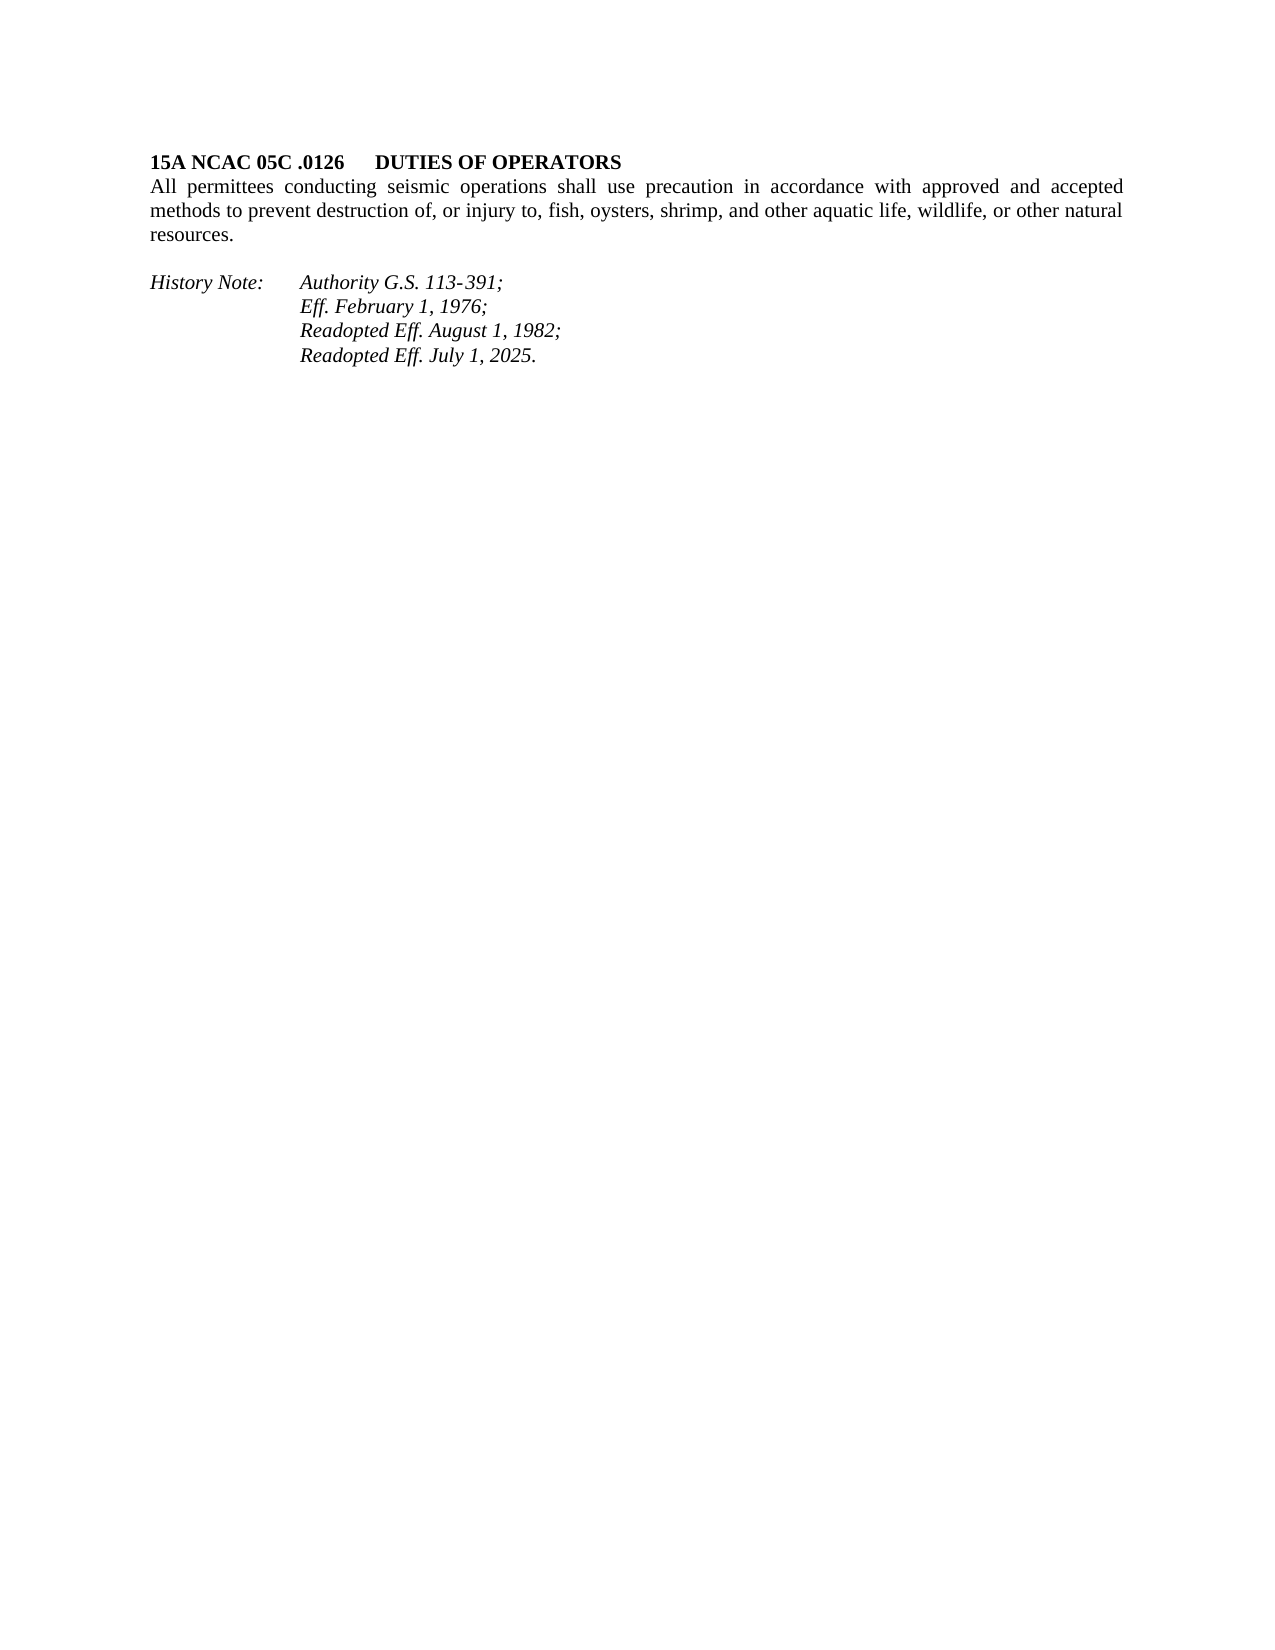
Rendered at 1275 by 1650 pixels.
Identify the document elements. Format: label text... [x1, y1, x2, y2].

text Readopted Eff. August 1, 1982; [300, 318, 1125, 342]
text Eff. February 1, 1976; [300, 294, 1125, 318]
text History Note: Authority G.S. 113-391; [150, 270, 1125, 294]
text Readopted Eff. July 1, 2025. [300, 342, 1125, 367]
text All permittees conducting seismic operations shall use precaution in accordance with approved and accepted methods to prevent destruction of, or injury to, fish, oysters, shrimp, and other aquatic life, wildlife, or other natural resources. [150, 174, 1125, 246]
text 15A NCAC 05C .0126 DUTIES OF OPERATORS [150, 150, 1125, 174]
